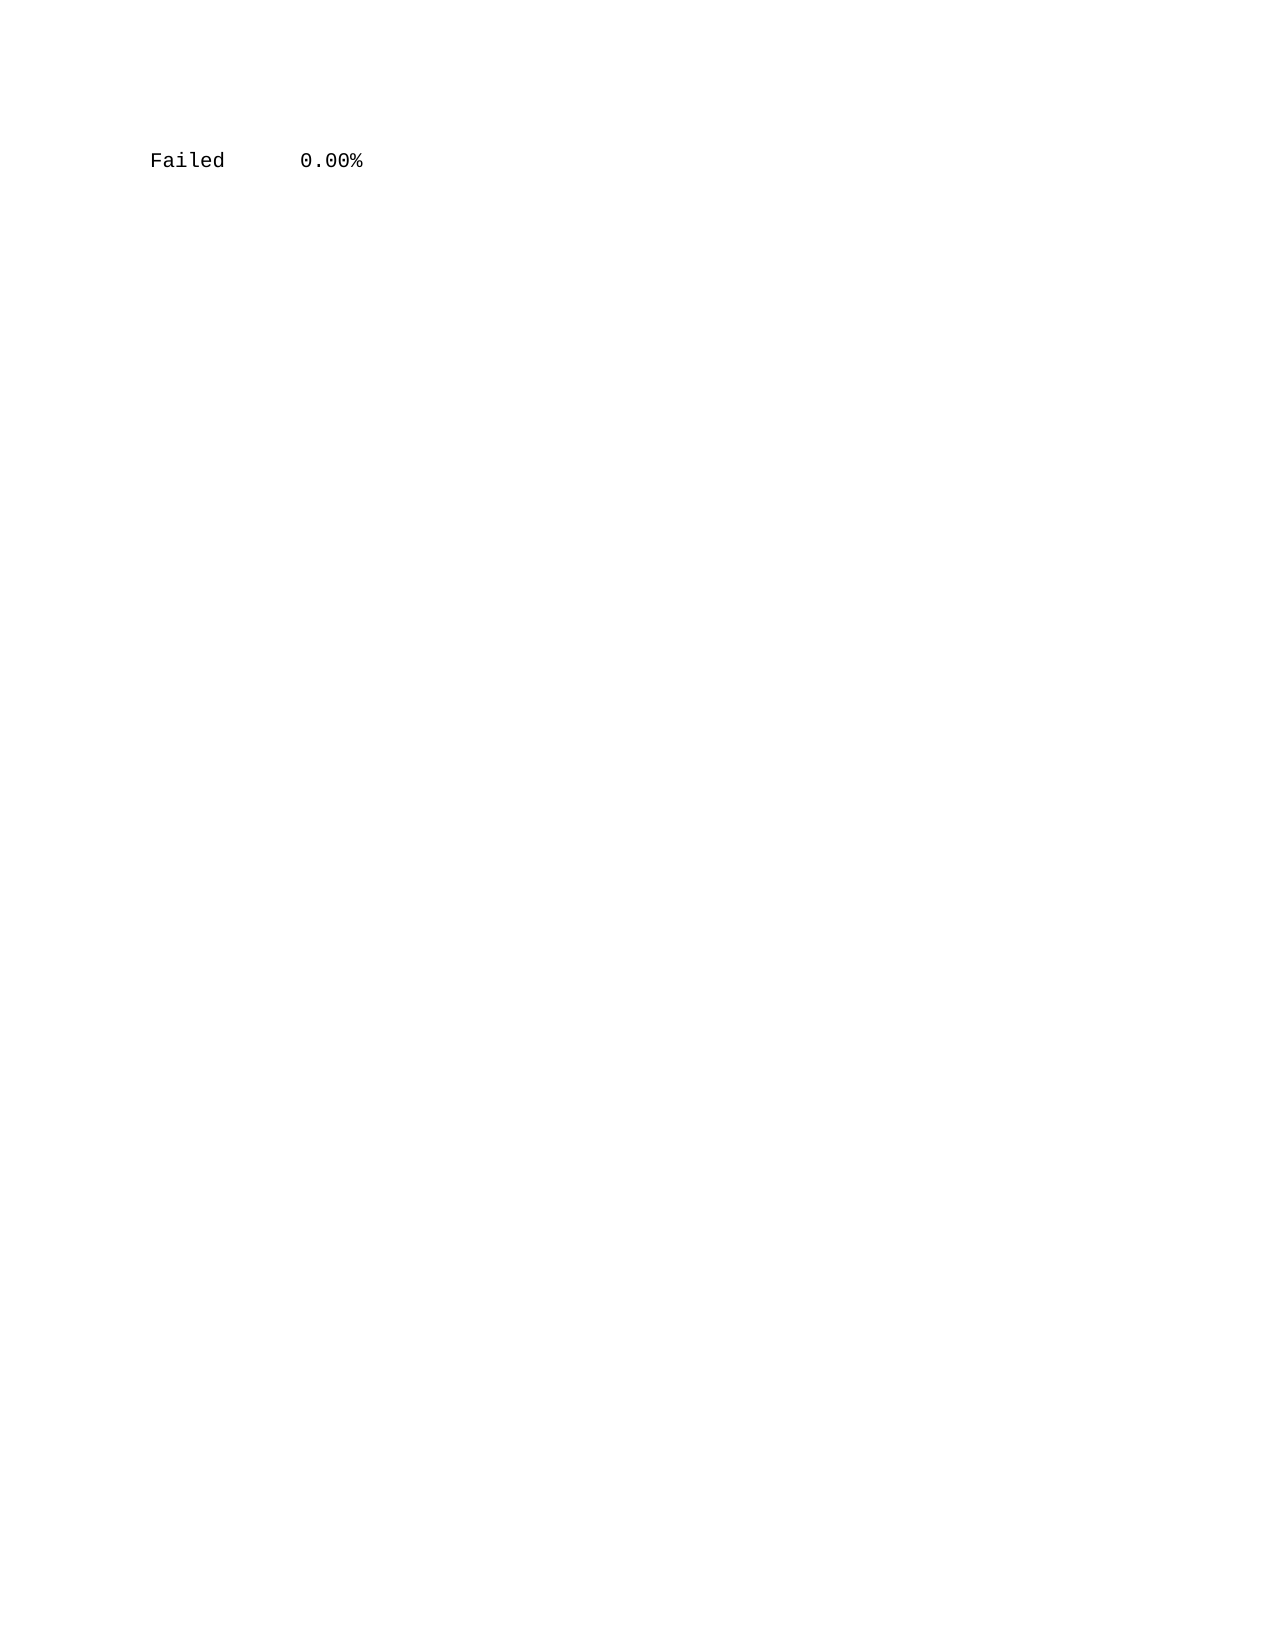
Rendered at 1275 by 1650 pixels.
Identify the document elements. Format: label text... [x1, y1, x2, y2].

text Failed 0.00% [150, 150, 1125, 174]
